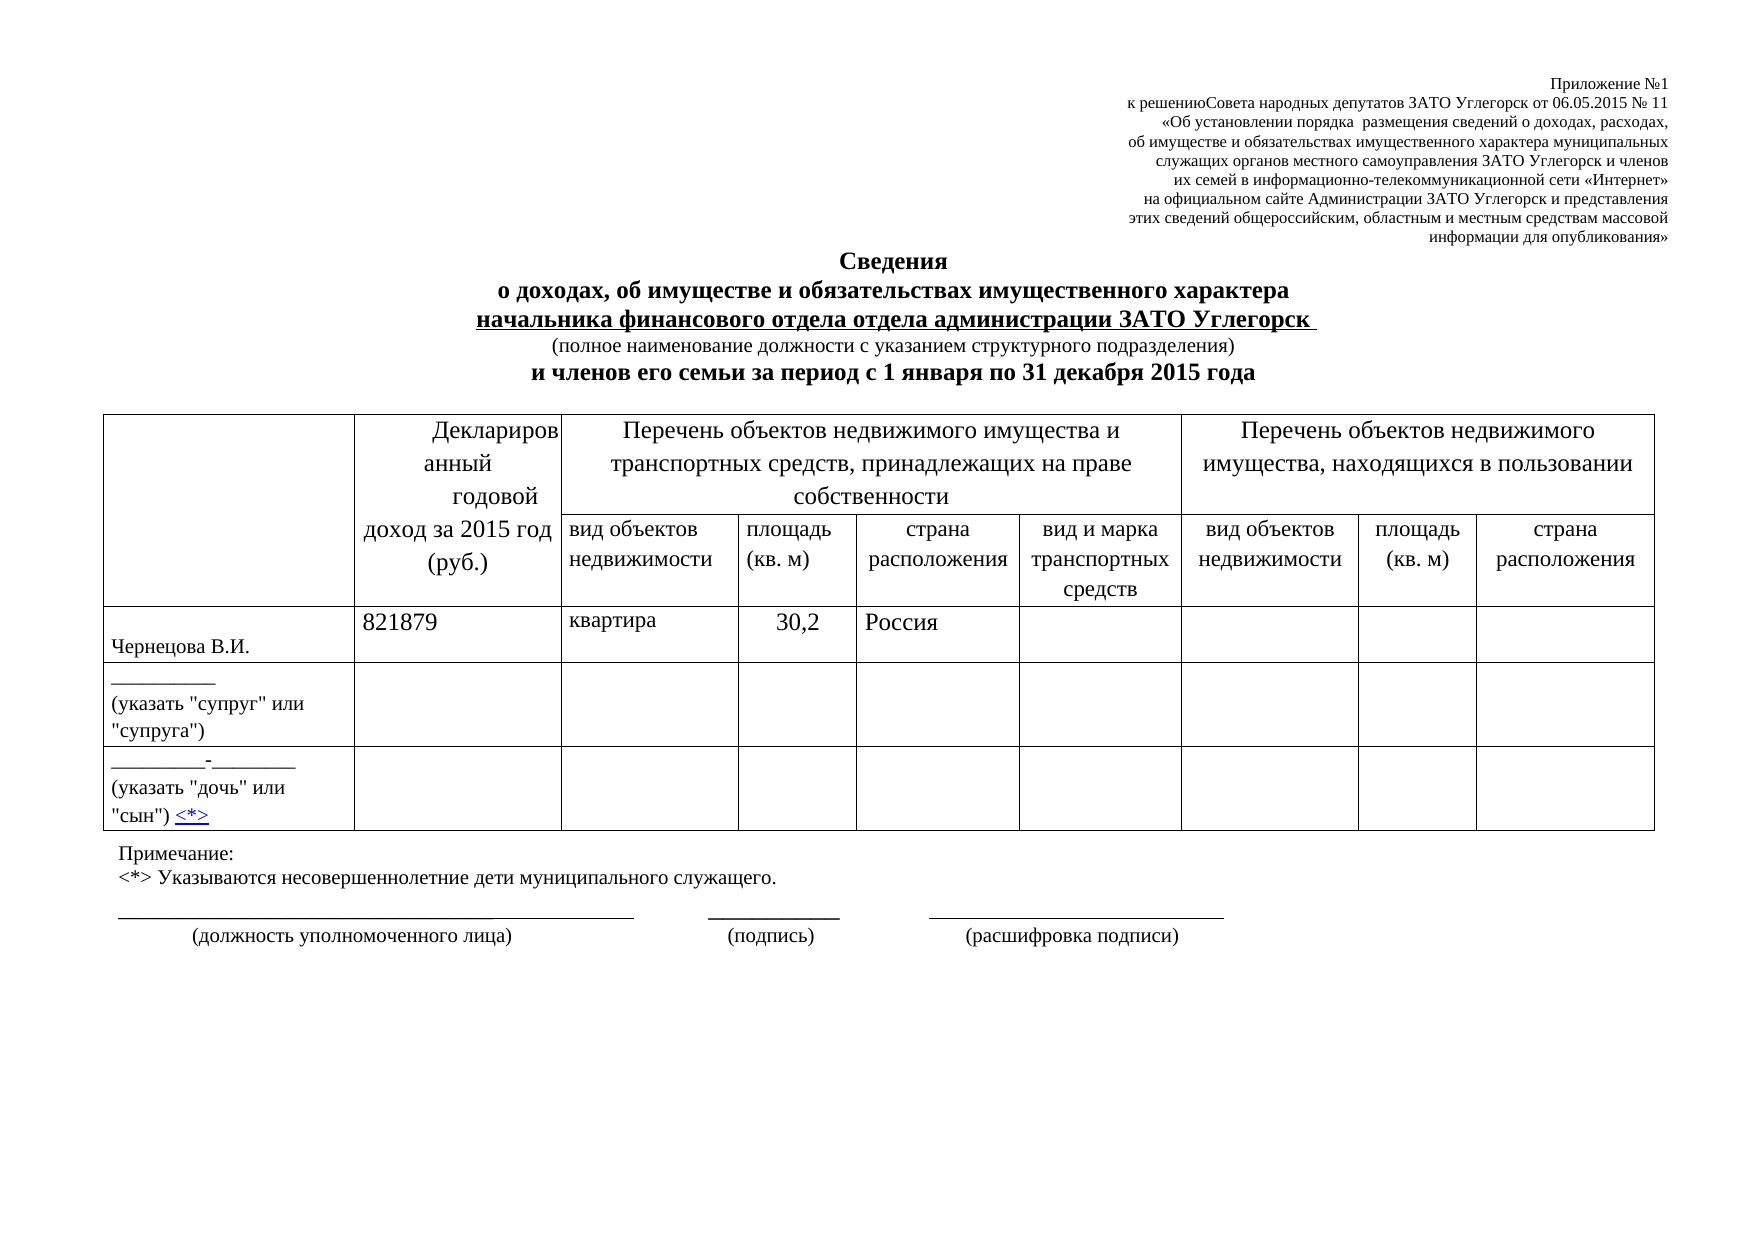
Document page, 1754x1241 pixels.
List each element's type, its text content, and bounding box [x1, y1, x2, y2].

text начальника финансового отдела отдела администрации ЗАТО Углегорск [118, 304, 1668, 333]
table_cell __________ (указать "супруг" или "супруга") [104, 663, 354, 746]
table_cell [355, 747, 561, 830]
table_cell квартира [562, 607, 738, 662]
table_cell [739, 663, 856, 746]
table_header Декларированный годовой доход за 2015 год (руб.) [355, 415, 561, 606]
text Сведения [118, 246, 1668, 275]
text (полное наименование должности с указанием структурного подразделения) [118, 333, 1668, 357]
table_cell [1359, 747, 1476, 830]
table_header [104, 415, 354, 606]
table_cell Чернецова В.И. [104, 607, 354, 662]
text этих сведений общероссийским, областным и местным средствам массовой [118, 208, 1668, 227]
table_cell площадь (кв. м) [739, 515, 856, 606]
table_cell [1182, 607, 1358, 662]
text об имуществе и обязательствах имущественного характера муниципальных [118, 131, 1668, 151]
table_cell [857, 663, 1019, 746]
table_cell [1182, 663, 1358, 746]
table_cell [739, 747, 856, 830]
table_cell вид объектов недвижимости [562, 515, 738, 606]
table_cell [857, 747, 1019, 830]
text Приложение №1 [118, 74, 1668, 93]
table_cell страна расположения [857, 515, 1019, 606]
text на официальном сайте Администрации ЗАТО Углегорск и представления [118, 189, 1668, 208]
table_cell площадь (кв. м) [1359, 515, 1476, 606]
table_cell [355, 663, 561, 746]
table_cell вид объектов недвижимости [1182, 515, 1358, 606]
table_cell Россия [857, 607, 1019, 662]
text о доходах, об имуществе и обязательствах имущественного характера [118, 275, 1668, 304]
text их семей в информационно-телекоммуникационной сети «Интернет» [118, 170, 1668, 189]
text служащих органов местного самоуправления ЗАТО Углегорск и членов [118, 151, 1668, 170]
table_cell [562, 747, 738, 830]
table_cell [562, 663, 738, 746]
text к решениюСовета народных депутатов ЗАТО Углегорск от 06.05.2015 № 11 [118, 93, 1668, 112]
text (должность уполномоченного лица) (подпись) (расшифровка подписи) [118, 923, 1668, 947]
table_cell [1477, 747, 1654, 830]
text ______________________________ _________ [118, 889, 1668, 923]
table_cell [1020, 747, 1181, 830]
table_cell _________-________ (указать "дочь" или "сын") <*> [104, 747, 354, 830]
table_header Перечень объектов недвижимого имущества и транспортных средств, принадлежащих на праве собственности [562, 415, 1181, 514]
text «Об установлении порядка размещения сведений о доходах, расходах, [118, 112, 1668, 131]
table_cell 821879 [355, 607, 561, 662]
table_cell [1020, 607, 1181, 662]
table_cell [1477, 663, 1654, 746]
table_cell [1477, 607, 1654, 662]
table_cell страна расположения [1477, 515, 1654, 606]
text информации для опубликования» [118, 227, 1668, 246]
table_header Перечень объектов недвижимого имущества, находящихся в пользовании [1182, 415, 1654, 514]
text <*> Указываются несовершеннолетние дети муниципального служащего. [118, 865, 1668, 889]
table_cell [1182, 747, 1358, 830]
text Примечание: [118, 841, 1668, 865]
table_cell вид и марка транспортныхсредств [1020, 515, 1181, 606]
text и членов его семьи за период с 1 января по 31 декабря 2015 года [118, 357, 1668, 385]
table_cell [1359, 663, 1476, 746]
table_cell [1020, 663, 1181, 746]
table_cell [1359, 607, 1476, 662]
table_cell 30,2 [739, 607, 856, 662]
